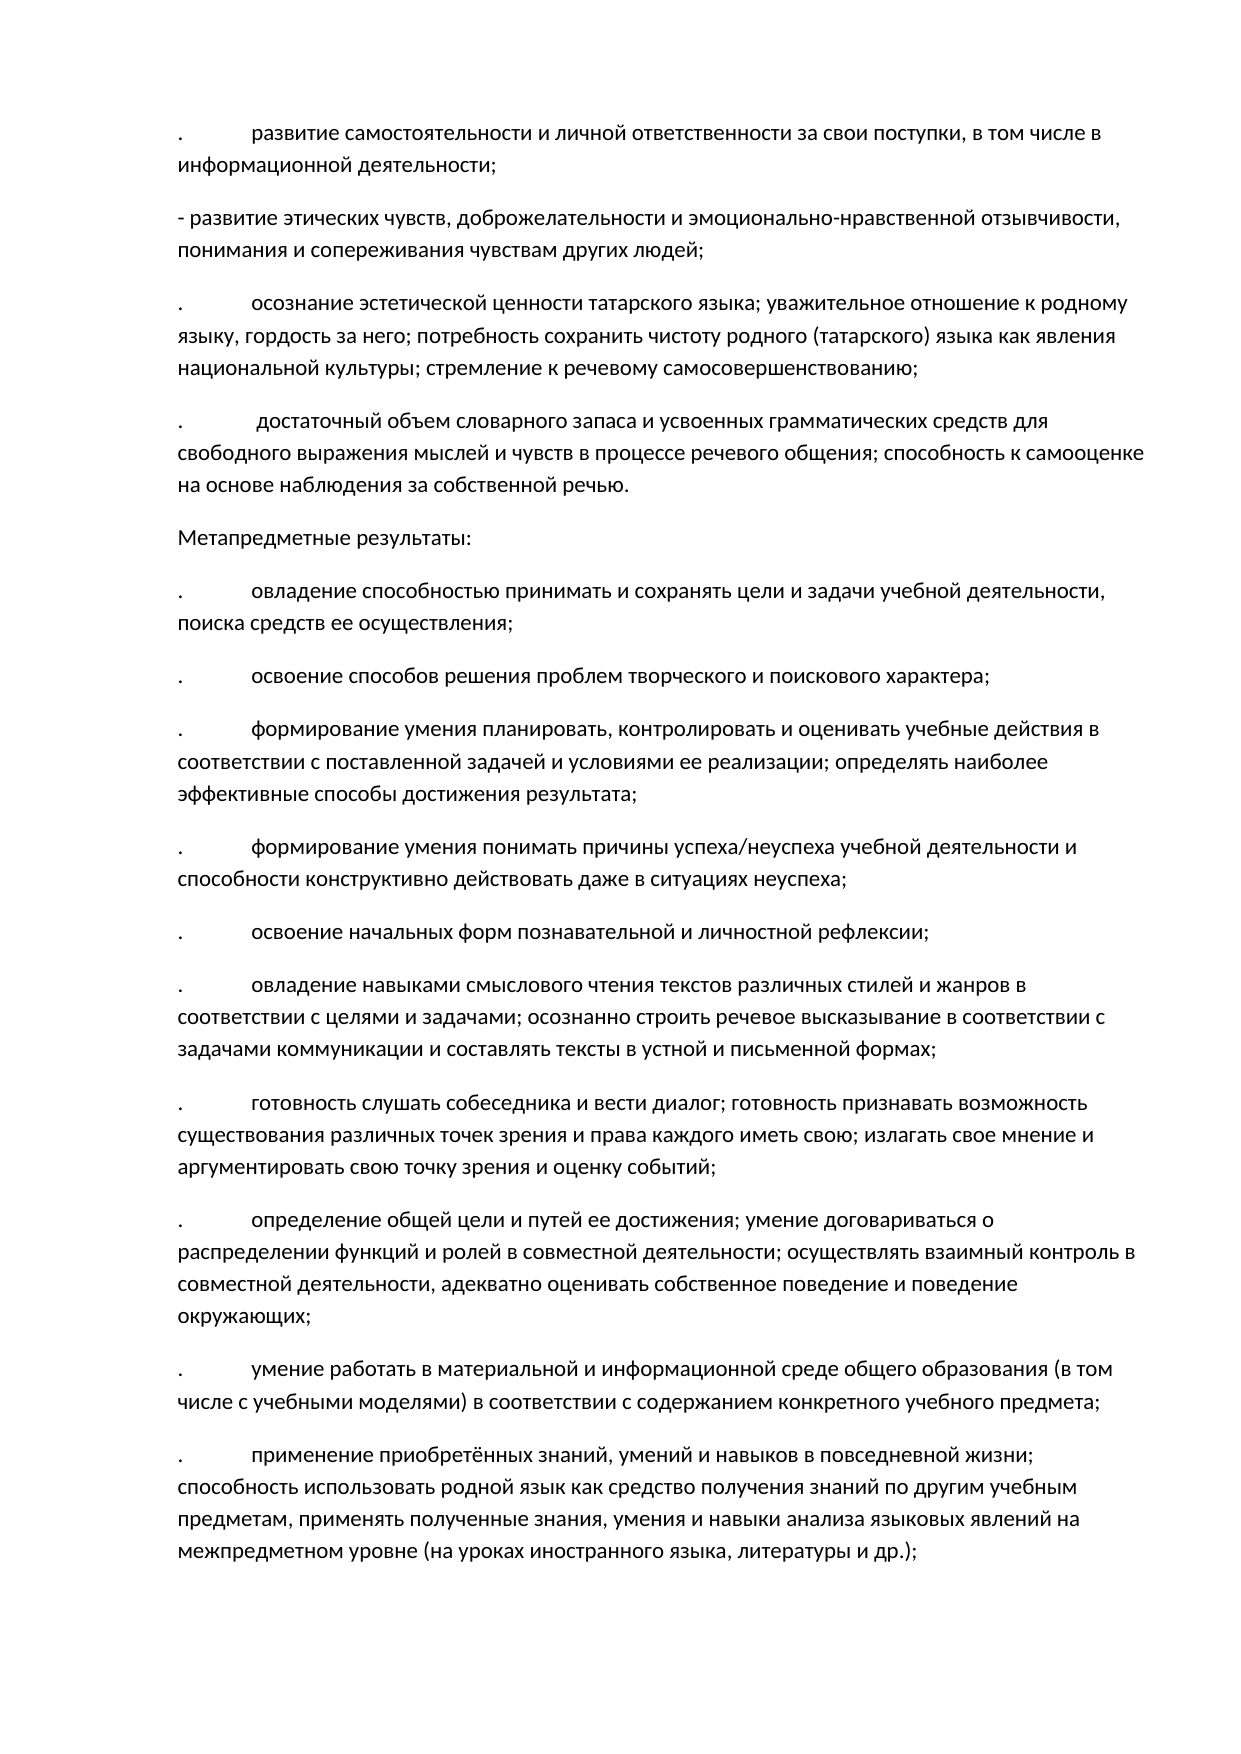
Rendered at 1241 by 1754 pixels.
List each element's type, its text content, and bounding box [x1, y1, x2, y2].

text . освоение способов решения проблем творческого и поискового характера; [177, 662, 1152, 689]
text . осознание эстетической ценности татарского языка; уважительное отношение к родному языку, гордость за него; потребность сохранить чистоту родного (татарского) языка как явления национальной культуры; стремление к речевому самосовершенствованию; [177, 288, 1152, 381]
text . применение приобретённых знаний, умений и навыков в повседневной жизни; способность использовать родной язык как средство получения знаний по другим учебным предметам, применять полученные знания, умения и навыки анализа языковых явлений на межпредметном уровне (на уроках иностранного языка, литературы и др.); [177, 1440, 1152, 1564]
text . умение работать в материальной и информационной среде общего образования (в том числе с учебными моделями) в соответствии с содержанием конкретного учебного предмета; [177, 1354, 1152, 1415]
text . готовность слушать собеседника и вести диалог; готовность признавать возможность существования различных точек зрения и права каждого иметь свою; излагать свое мнение и аргументировать свою точку зрения и оценку событий; [177, 1088, 1152, 1180]
text Метапредметные результаты: [177, 523, 1152, 551]
text . определение общей цели и путей ее достижения; умение договариваться о распределении функций и ролей в совместной деятельности; осуществлять взаимный контроль в совместной деятельности, адекватно оценивать собственное поведение и поведение окружающих; [177, 1205, 1152, 1329]
text . овладение навыками смыслового чтения текстов различных стилей и жанров в соответствии с целями и задачами; осознанно строить речевое высказывание в соответствии с задачами коммуникации и составлять тексты в устной и письменной формах; [177, 970, 1152, 1063]
text . овладение способностью принимать и сохранять цели и задачи учебной деятельности, поиска средств ее осуществления; [177, 576, 1152, 637]
text . развитие самостоятельности и личной ответственности за свои поступки, в том числе в информационной деятельности; [177, 118, 1152, 178]
text - развитие этических чувств, доброжелательности и эмоционально-нравственной отзывчивости, понимания и сопереживания чувствам других людей; [177, 203, 1152, 263]
text . достаточный объем словарного запаса и усвоенных грамматических средств для свободного выражения мыслей и чувств в процессе речевого общения; способность к самооценке на основе наблюдения за собственной речью. [177, 406, 1152, 498]
text . освоение начальных форм познавательной и личностной рефлексии; [177, 917, 1152, 945]
text . формирование умения понимать причины успеха/неуспеха учебной деятельности и способности конструктивно действовать даже в ситуациях неуспеха; [177, 832, 1152, 892]
text . формирование умения планировать, контролировать и оценивать учебные действия в соответствии с поставленной задачей и условиями ее реализации; определять наиболее эффективные способы достижения результата; [177, 714, 1152, 807]
